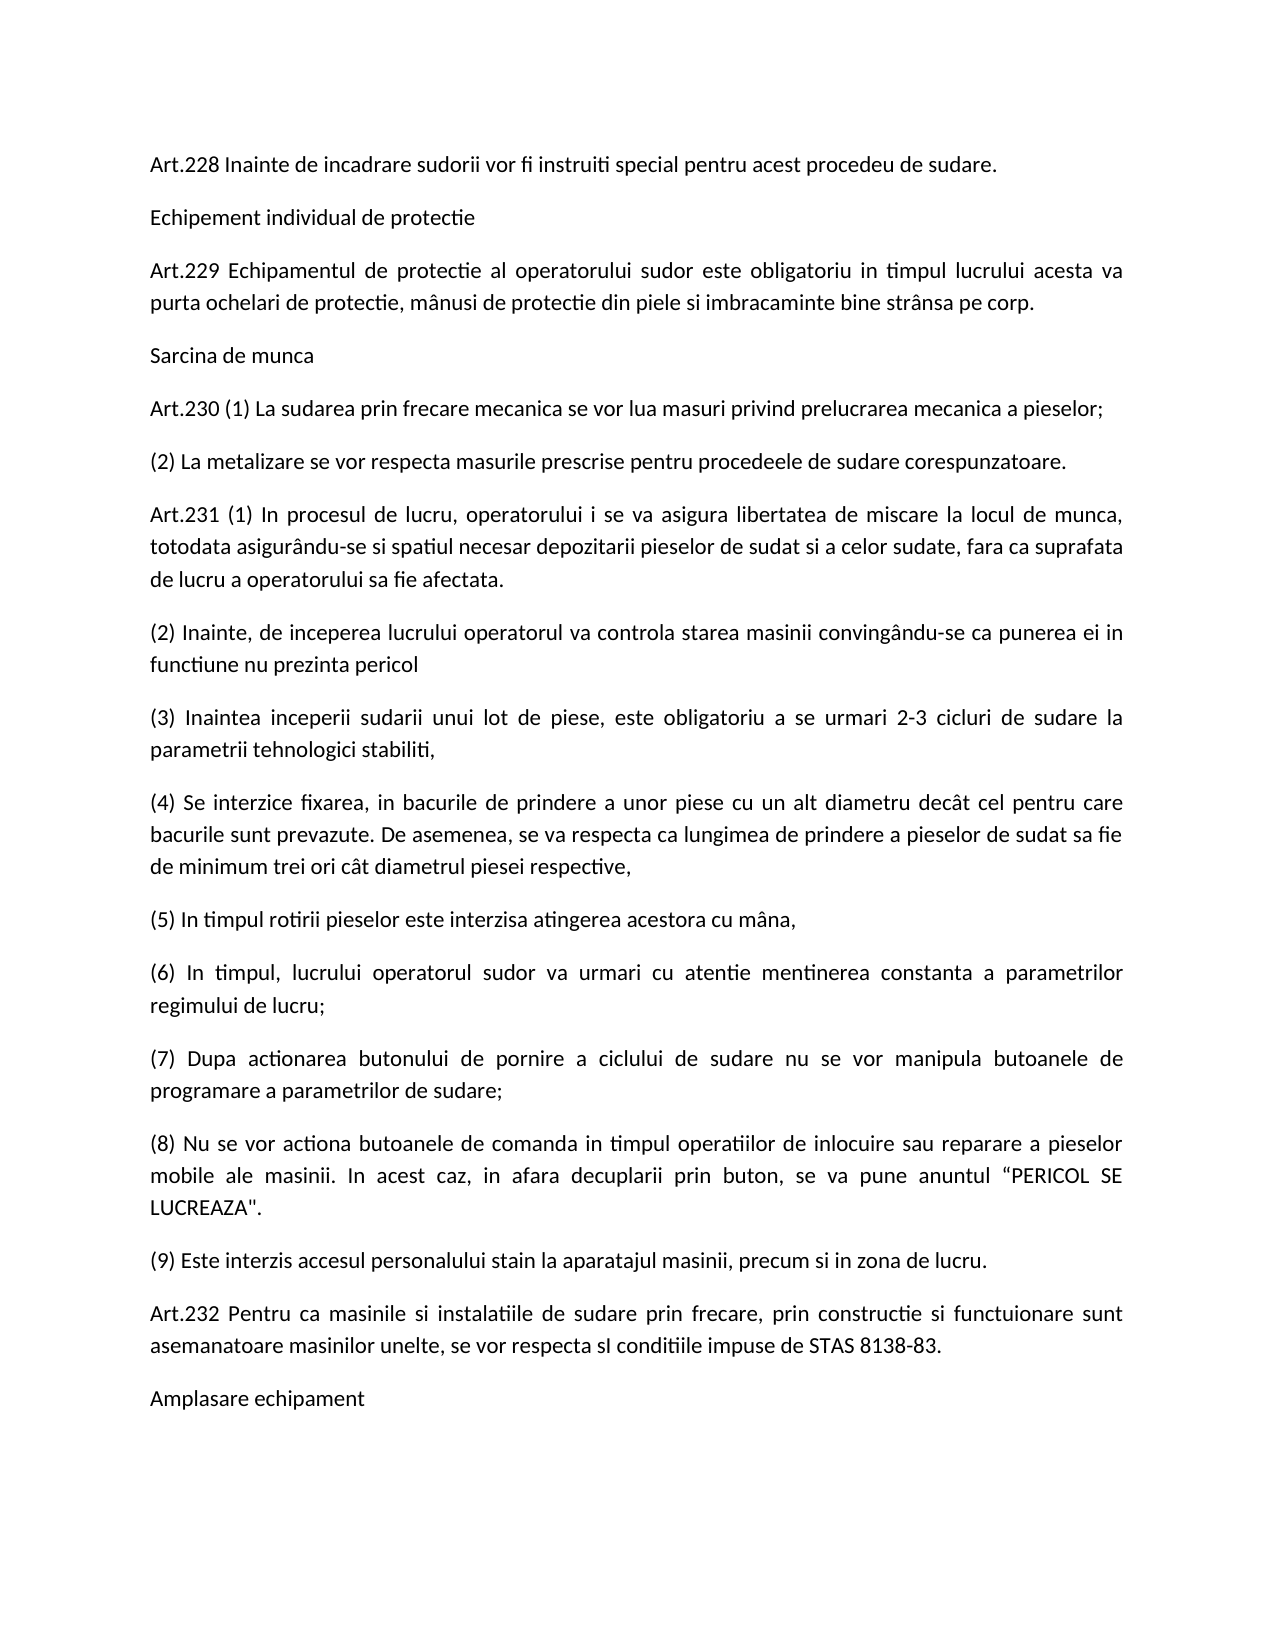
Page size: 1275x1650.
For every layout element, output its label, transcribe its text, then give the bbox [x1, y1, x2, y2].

text (9) Este interzis accesul personalului stain la aparatajul masinii, precum si in zona de lucru. [150, 1246, 1125, 1274]
text Art.228 Inainte de incadrare sudorii vor fi instruiti special pentru acest procedeu de sudare. [150, 150, 1125, 178]
text Art.232 Pentru ca masinile si instalatiile de sudare prin frecare, prin constructie si functuionare sunt asemanatoare masinilor unelte, se vor respecta sI conditiile impuse de STAS 8138-83. [150, 1299, 1125, 1359]
text Amplasare echipament [150, 1384, 1125, 1413]
text (2) La metalizare se vor respecta masurile prescrise pentru procedeele de sudare corespunzatoare. [150, 447, 1125, 475]
text (2) Inainte, de inceperea lucrului operatorul va controla starea masinii convingându-se ca punerea ei in functiune nu prezinta pericol [150, 618, 1125, 678]
text (6) In timpul, lucrului operatorul sudor va urmari cu atentie mentinerea constanta a parametrilor regimului de lucru; [150, 958, 1125, 1019]
text Sarcina de munca [150, 341, 1125, 369]
text (8) Nu se vor actiona butoanele de comanda in timpul operatiilor de inlocuire sau reparare a pieselor mobile ale masinii. In acest caz, in afara decuplarii prin buton, se va pune anuntul “PERICOL SE LUCREAZA". [150, 1129, 1125, 1221]
text (3) Inaintea inceperii sudarii unui lot de piese, este obligatoriu a se urmari 2-3 cicluri de sudare la parametrii tehnologici stabiliti, [150, 703, 1125, 763]
text Art.229 Echipamentul de protectie al operatorului sudor este obligatoriu in timpul lucrului acesta va purta ochelari de protectie, mânusi de protectie din piele si imbracaminte bine strânsa pe corp. [150, 256, 1125, 316]
text (7) Dupa actionarea butonului de pornire a ciclului de sudare nu se vor manipula butoanele de programare a parametrilor de sudare; [150, 1044, 1125, 1104]
text Art.231 (1) In procesul de lucru, operatorului i se va asigura libertatea de miscare la locul de munca, totodata asigurându-se si spatiul necesar depozitarii pieselor de sudat si a celor sudate, fara ca suprafata de lucru a operatorului sa fie afectata. [150, 500, 1125, 593]
text (4) Se interzice fixarea, in bacurile de prindere a unor piese cu un alt diametru decât cel pentru care bacurile sunt prevazute. De asemenea, se va respecta ca lungimea de prindere a pieselor de sudat sa fie de minimum trei ori cât diametrul piesei respective, [150, 788, 1125, 881]
text Art.230 (1) La sudarea prin frecare mecanica se vor lua masuri privind prelucrarea mecanica a pieselor; [150, 394, 1125, 422]
text Echipement individual de protectie [150, 203, 1125, 231]
text (5) In timpul rotirii pieselor este interzisa atingerea acestora cu mâna, [150, 906, 1125, 933]
